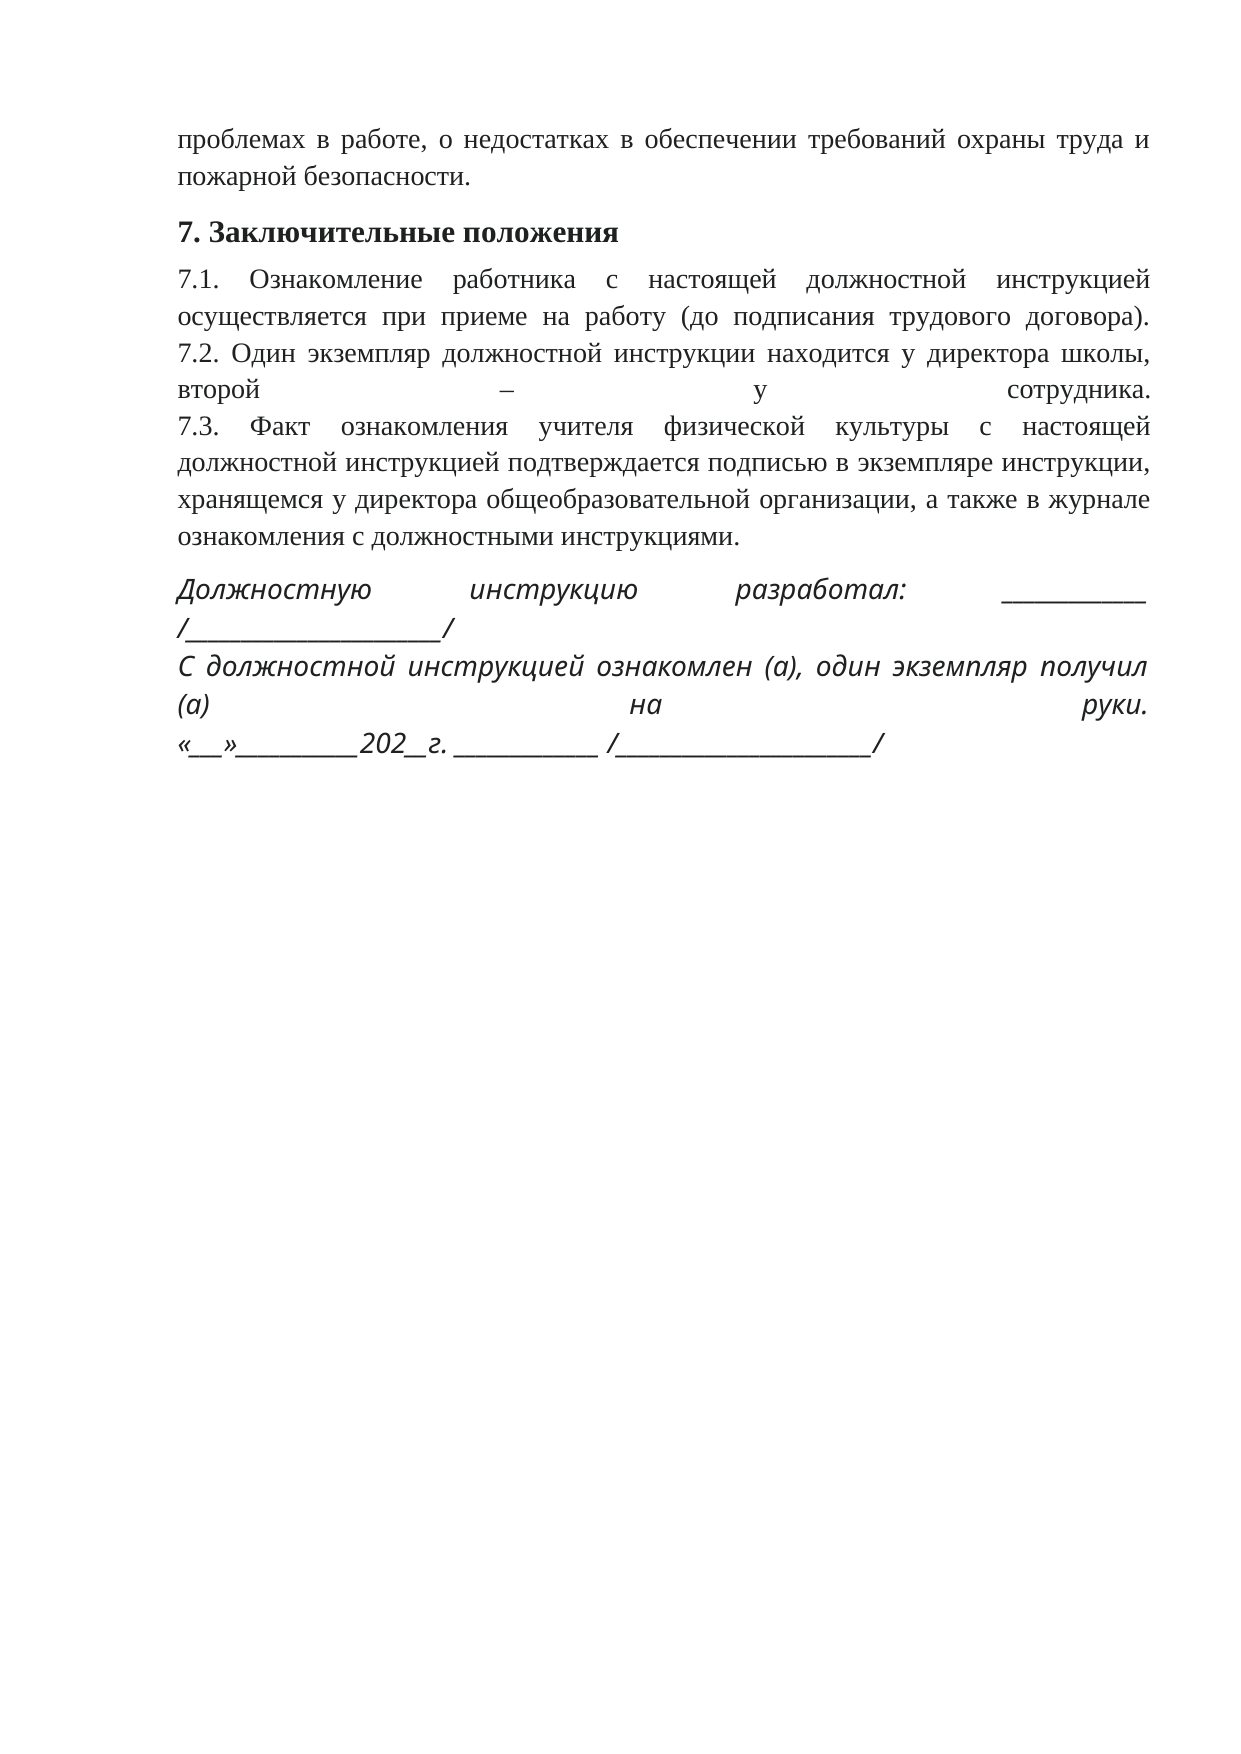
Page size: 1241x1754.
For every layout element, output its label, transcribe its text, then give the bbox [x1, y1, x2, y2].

text Должностную инструкцию разработал: _____________ /_______________________/ [177, 570, 1152, 646]
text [177, 118, 1152, 191]
text 7.1. Ознакомление работника с настоящей должностной инструкцией осуществляется при приеме на работу (до подписания трудового договора). 7.2. Один экземпляр должностной инструкции находится у директора школы, второй – у сотрудника. 7.3. Факт ознакомления учителя физической культуры с настоящей должностной инструкцией подтверждается подписью в экземпляре инструкции, хранящемся у директора общеобразовательной организации, а также в журнале ознакомления с должностными инструкциями. [177, 258, 1152, 551]
text С должностной инструкцией ознакомлен (а), один экземпляр получил (а) на руки. «___»___________202__г. _____________ /_______________________/ [177, 646, 1152, 761]
text 7. Заключительные положения [177, 210, 1152, 249]
